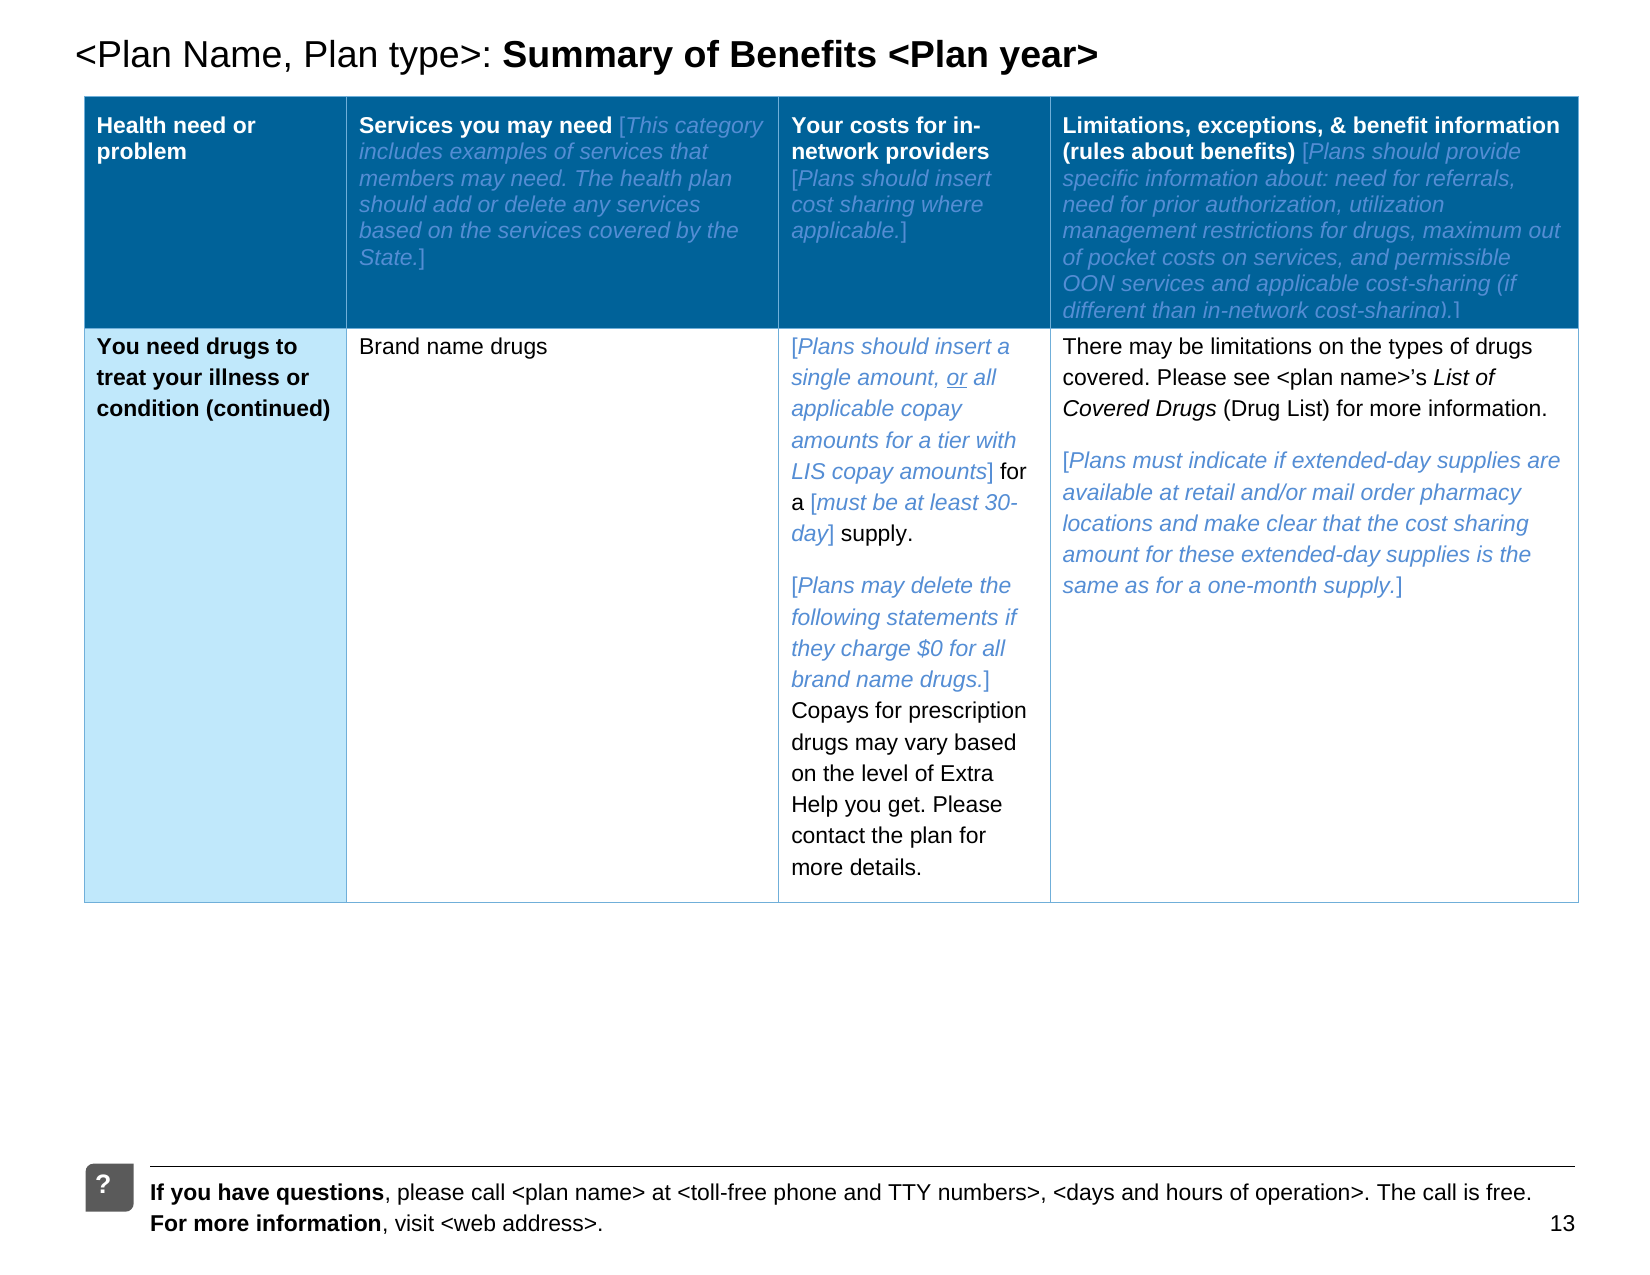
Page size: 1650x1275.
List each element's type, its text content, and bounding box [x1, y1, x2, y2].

table_header Health need or problem [85, 97, 346, 328]
table_header Limitations, exceptions, & benefit information (rules about benefits) [Plans should provide specific information about: need for referrals, need for prior authorization, utilization management restrictions for drugs, maximum out of pocket costs on services, and permissible OON services and applicable cost-sharing (if different than in-network cost-sharing).] [1051, 97, 1578, 328]
table_cell You need drugs to treat your illness or condition (continued) [85, 329, 346, 902]
table_cell Brand name drugs [347, 329, 778, 902]
table_header Services you may need [This category includes examples of services that members may need. The health plan should add or delete any services based on the services covered by the State.] [347, 97, 778, 328]
table_cell [Plans should insert a single amount, or all applicable copay amounts for a tier with LIS copay amounts] for a [must be at least 30-day] supply. [Plans may delete the following statements if they charge $0 for all brand name drugs.] Copays for prescription drugs may vary based on the level of Extra Help you get. Please contact the plan for more details. [779, 329, 1050, 902]
table_header Your costs for in-network providers [Plans should insert cost sharing where applicable.] [779, 97, 1050, 328]
